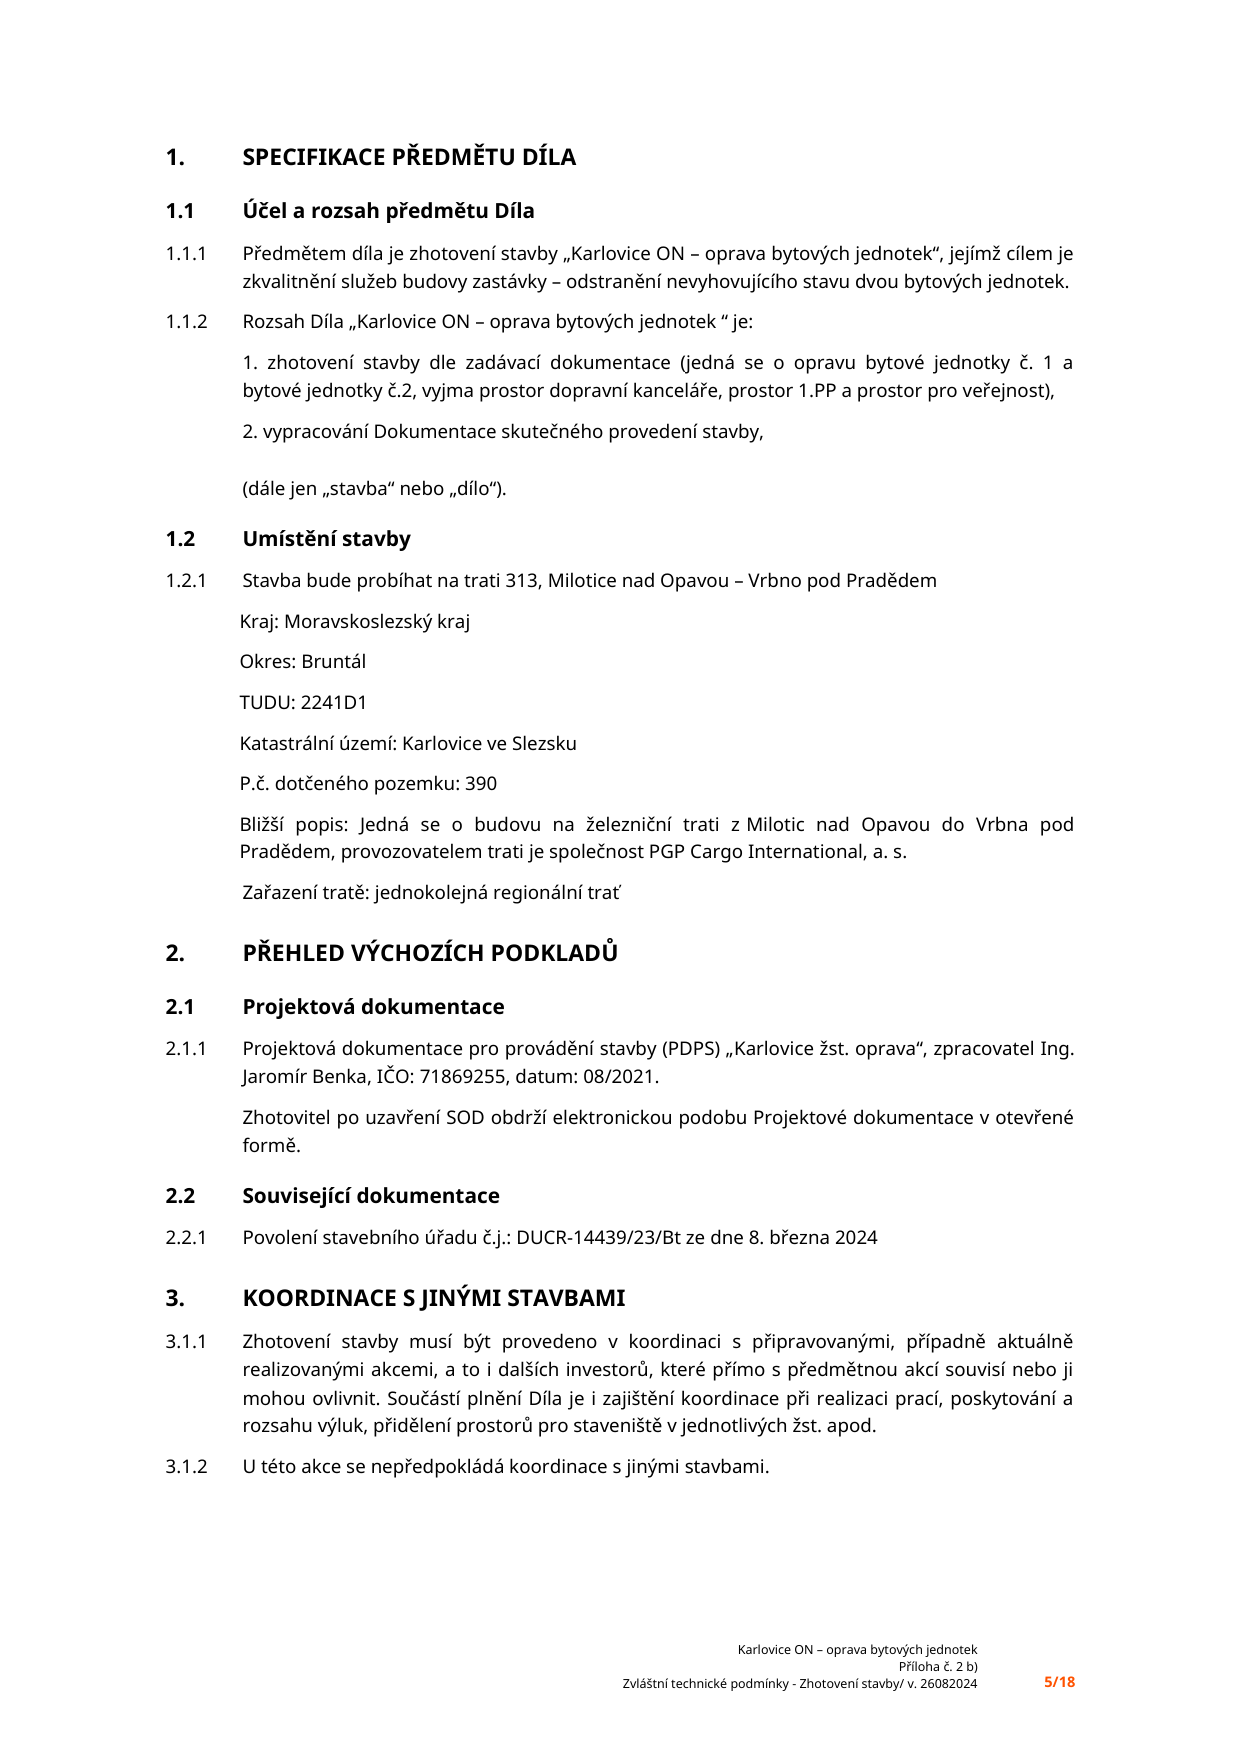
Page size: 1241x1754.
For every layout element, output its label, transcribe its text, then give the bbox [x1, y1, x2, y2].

text SPECIFIKACE PŘEDMĚTU DÍLA [165, 141, 1075, 173]
text Projektová dokumentace pro provádění stavby (PDPS) „Karlovice žst. oprava“, zpracovatel Ing. Jaromír Benka, IČO: 71869255, datum: 08/2021. [165, 1036, 1075, 1089]
list P.č. dotčeného pozemku: 390 [165, 770, 1075, 796]
list Bližší popis: Jedná se o budovu na železniční trati z Milotic nad Opavou do Vrbna pod Pradědem, provozovatelem trati je společnost PGP Cargo International, a. s. [239, 811, 1075, 864]
list Katastrální území: Karlovice ve Slezsku [165, 730, 1075, 755]
text Povolení stavebního úřadu č.j.: DUCR-14439/23/Bt ze dne 8. března 2024 [165, 1225, 1075, 1250]
text PŘEHLED VÝCHOZÍCH PODKLADŮ [165, 937, 1075, 968]
text Projektová dokumentace [165, 992, 1075, 1020]
list TUDU: 2241D1 [165, 689, 1075, 715]
text Zhotovení stavby musí být provedeno v koordinaci s připravovanými, případně aktuálně realizovanými akcemi, a to i dalších investorů, které přímo s předmětnou akcí souvisí nebo ji mohou ovlivnit. Součástí plnění Díla je i zajištění koordinace při realizaci prací, poskytování a rozsahu výluk, přidělení prostorů pro staveniště v jednotlivých žst. apod. [165, 1329, 1075, 1438]
text Související dokumentace [165, 1181, 1075, 1209]
list Kraj: Moravskoslezský kraj [165, 608, 1075, 634]
text Účel a rozsah předmětu Díla [165, 197, 1075, 225]
list (dále jen „stavba“ nebo „dílo“). [242, 475, 1075, 501]
list Zhotovitel po uzavření SOD obdrží elektronickou podobu Projektové dokumentace v otevřené formě. [242, 1104, 1075, 1158]
list 1. zhotovení stavby dle zadávací dokumentace (jedná se o opravu bytové jednotky č. 1 a bytové jednotky č.2, vyjma prostor dopravní kanceláře, prostor 1.PP a prostor pro veřejnost), [242, 349, 1075, 403]
text Stavba bude probíhat na trati 313, Milotice nad Opavou – Vrbno pod Pradědem [165, 568, 1075, 593]
text Rozsah Díla „Karlovice ON – oprava bytových jednotek “ je: [165, 309, 1075, 334]
list 2. vypracování Dokumentace skutečného provedení stavby, [242, 418, 1075, 443]
text Předmětem díla je zhotovení stavby „Karlovice ON – oprava bytových jednotek“, jejímž cílem je zkvalitnění služeb budovy zastávky – odstranění nevyhovujícího stavu dvou bytových jednotek. [165, 240, 1075, 294]
text Umístění stavby [165, 524, 1075, 552]
text KOORDINACE S JINÝMI STAVBAMI [165, 1282, 1075, 1313]
list Zařazení tratě: jednokolejná regionální trať [242, 879, 1075, 905]
list Okres: Bruntál [165, 649, 1075, 674]
text U této akce se nepředpokládá koordinace s jinými stavbami. [165, 1453, 1075, 1479]
